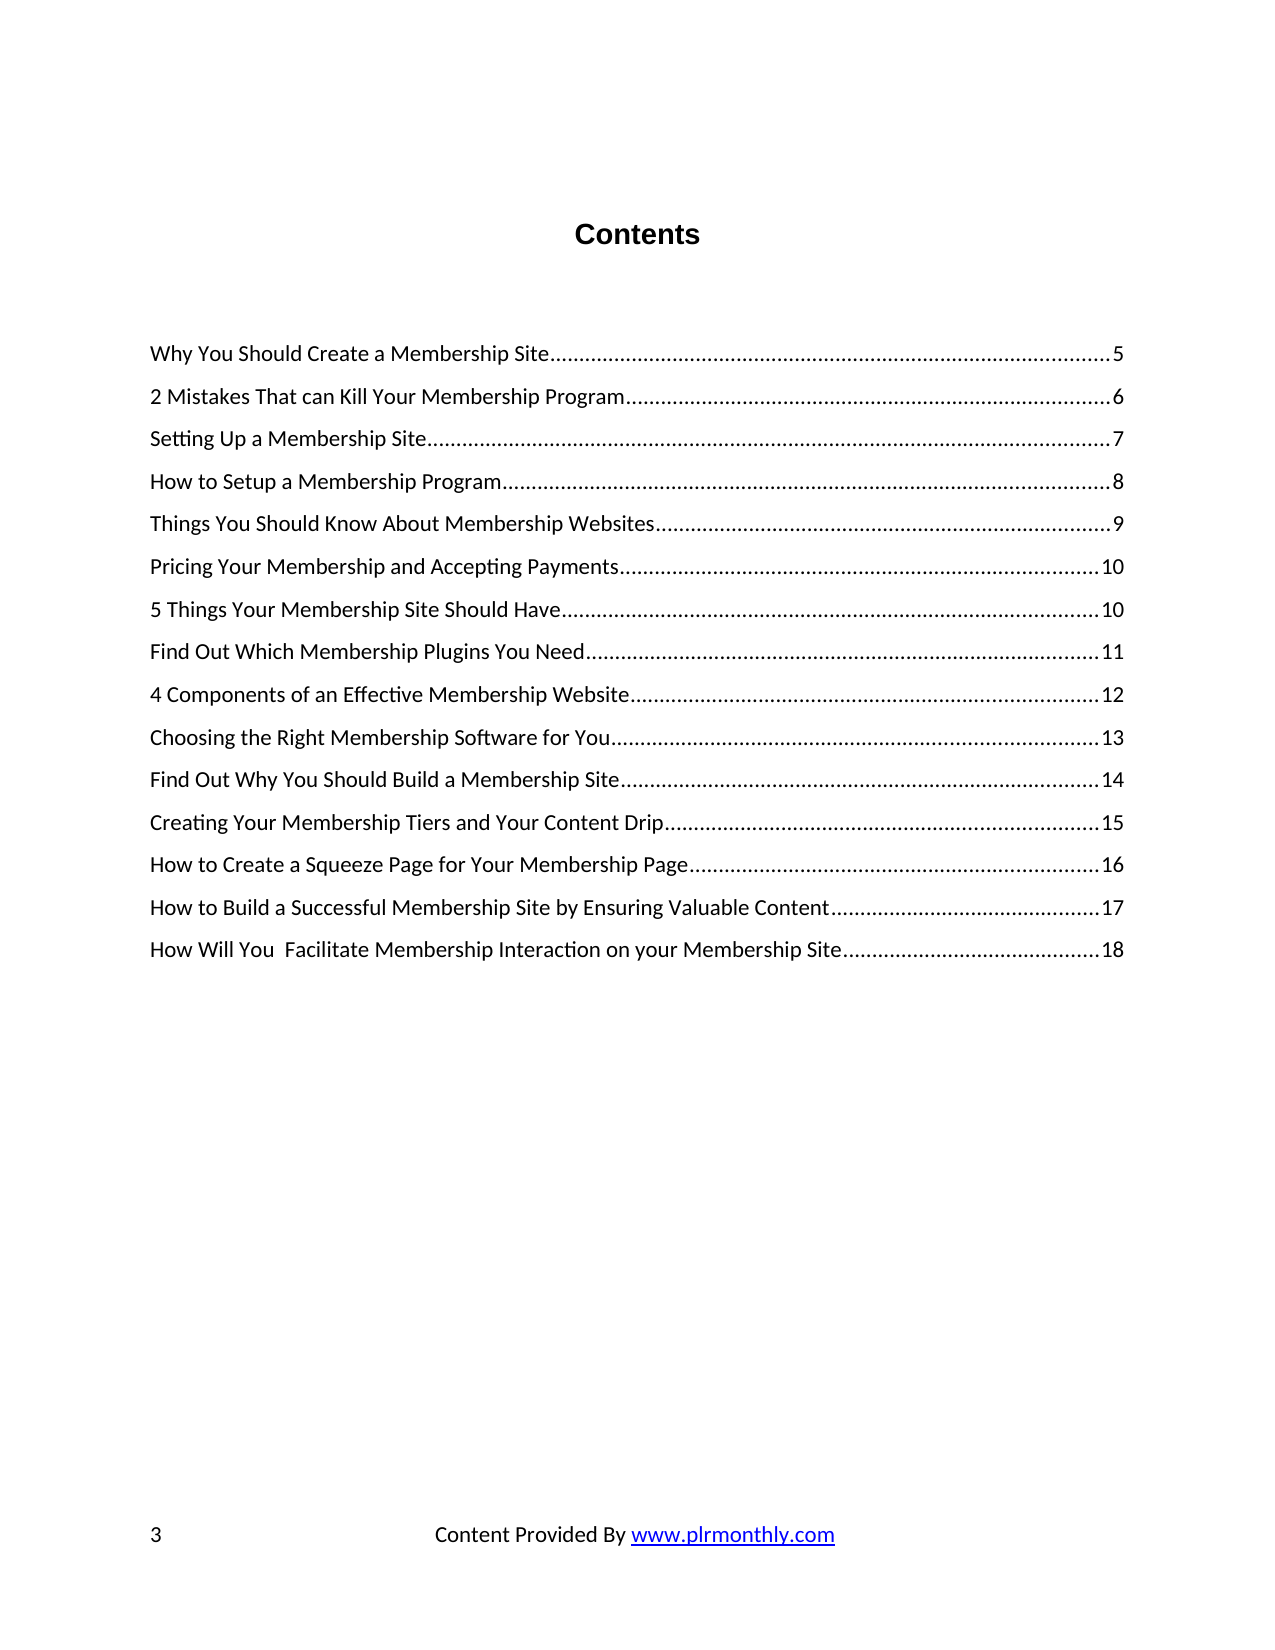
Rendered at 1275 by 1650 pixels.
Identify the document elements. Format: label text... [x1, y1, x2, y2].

text Contents [150, 217, 1125, 251]
